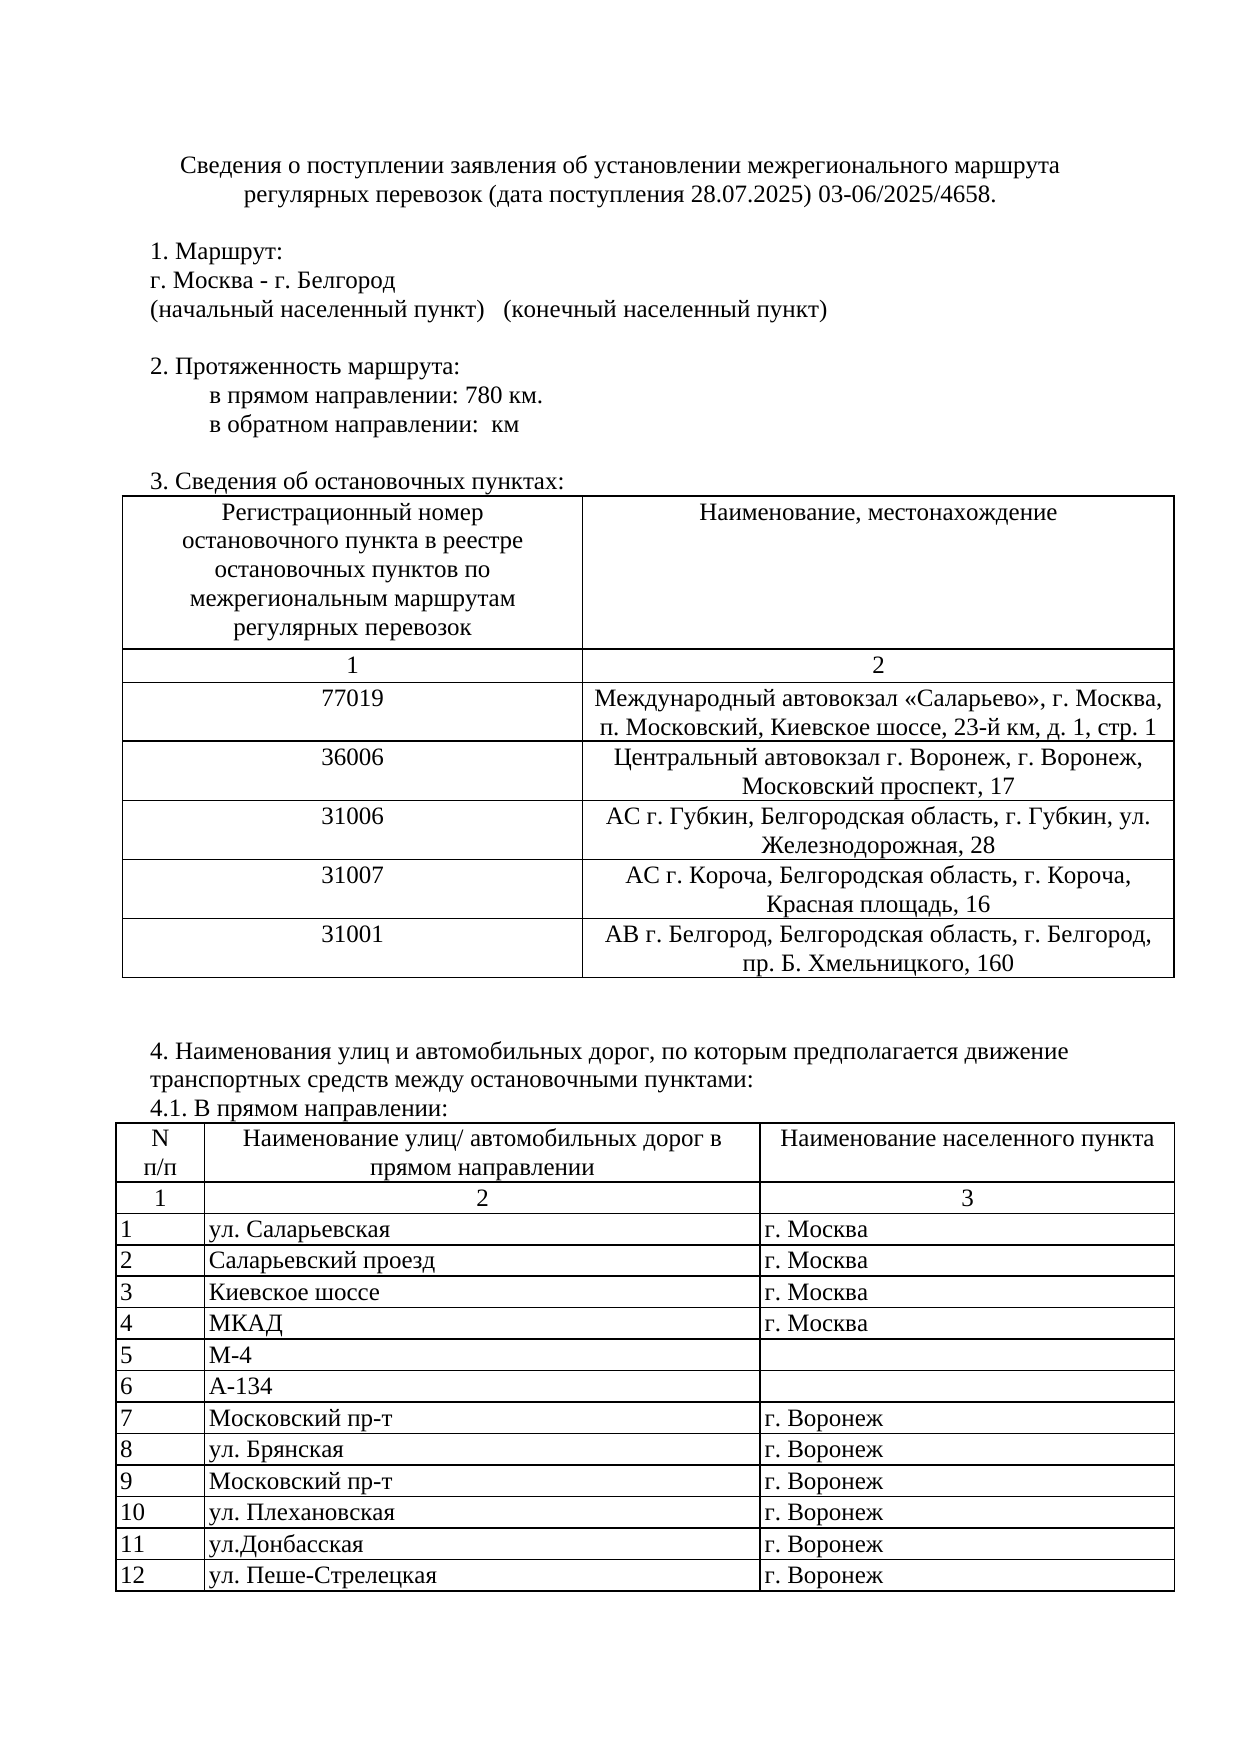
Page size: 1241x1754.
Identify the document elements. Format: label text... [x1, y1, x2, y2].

table_cell 1 [117, 1183, 204, 1212]
text 3. Сведения об остановочных пунктах: [150, 466, 1090, 495]
table_cell г. Воронеж [761, 1466, 1174, 1496]
table_cell Московский пр-т [205, 1403, 759, 1433]
table_cell 31001 [123, 919, 582, 977]
table_cell 7 [117, 1403, 204, 1433]
table_cell 6 [117, 1371, 204, 1401]
text в обратном направлении: км [150, 409, 1090, 437]
table_cell г. Воронеж [761, 1560, 1174, 1590]
table_cell ул. Брянская [205, 1434, 759, 1464]
table_header Наименование населенного пункта [761, 1124, 1174, 1181]
table_cell г. Воронеж [761, 1434, 1174, 1464]
table_cell г. Москва [761, 1308, 1174, 1338]
table_cell 2 [583, 650, 1173, 681]
table_cell 3 [117, 1277, 204, 1307]
table_cell 2 [205, 1183, 759, 1212]
table_cell 4 [117, 1308, 204, 1338]
table_header Наименование, местонахождение [583, 497, 1173, 648]
text 2. Протяженность маршрута: [150, 351, 1090, 380]
table_cell Киевское шоссе [205, 1277, 759, 1307]
table_cell МКАД [205, 1308, 759, 1338]
table_cell Центральный автовокзал г. Воронеж, г. Воронеж, Московский проспект, 17 [583, 742, 1173, 799]
text 4.1. В прямом направлении: [150, 1093, 1090, 1122]
table_header Регистрационный номер остановочного пункта в реестре остановочных пунктов по межрегиональным маршрутам регулярных перевозок [123, 497, 582, 648]
table_cell г. Москва [761, 1214, 1174, 1244]
text (начальный населенный пункт) (конечный населенный пункт) [150, 294, 1090, 322]
table_cell А-134 [205, 1371, 759, 1401]
table_cell 77019 [123, 683, 582, 740]
text 4. Наименования улиц и автомобильных дорог, по которым предполагается движение транспортных средств между остановочными пунктами: [150, 1036, 1090, 1093]
table_cell АС г. Короча, Белгородская область, г. Короча, Красная площадь, 16 [583, 860, 1173, 918]
table_cell ул. Плехановская [205, 1497, 759, 1527]
table_cell г. Воронеж [761, 1529, 1174, 1558]
table_cell М-4 [205, 1340, 759, 1370]
table_cell 1 [123, 650, 582, 681]
table_cell 9 [117, 1466, 204, 1496]
table_cell 11 [117, 1529, 204, 1558]
table_cell 1 [117, 1214, 204, 1244]
table_cell 2 [117, 1246, 204, 1275]
table_cell 36006 [123, 742, 582, 799]
table_cell 31007 [123, 860, 582, 918]
table_cell Саларьевский проезд [205, 1246, 759, 1275]
table_cell 5 [117, 1340, 204, 1370]
table_cell 12 [117, 1560, 204, 1590]
table_cell ул. Пеше-Стрелецкая [205, 1560, 759, 1590]
table_cell АВ г. Белгород, Белгородская область, г. Белгород, пр. Б. Хмельницкого, 160 [583, 919, 1173, 977]
table_cell ул. Саларьевская [205, 1214, 759, 1244]
table_cell 3 [761, 1183, 1174, 1212]
text г. Москва - г. Белгород [150, 265, 1090, 294]
table_cell г. Воронеж [761, 1403, 1174, 1433]
table_cell 10 [117, 1497, 204, 1527]
table_cell АС г. Губкин, Белгородская область, г. Губкин, ул. Железнодорожная, 28 [583, 801, 1173, 858]
table_cell [761, 1340, 1174, 1370]
text в прямом направлении: 780 км. [150, 380, 1090, 409]
table_cell 31006 [123, 801, 582, 858]
table_header N п/п [117, 1124, 204, 1181]
table_cell [761, 1371, 1174, 1401]
table_cell г. Москва [761, 1246, 1174, 1275]
table_cell г. Москва [761, 1277, 1174, 1307]
table_header Наименование улиц/ автомобильных дорог в прямом направлении [205, 1124, 759, 1181]
table_cell 8 [117, 1434, 204, 1464]
table_cell Международный автовокзал «Саларьево», г. Москва, п. Московский, Киевское шоссе, 23-й км, д. 1, стр. 1 [583, 683, 1173, 740]
table_cell Московский пр-т [205, 1466, 759, 1496]
table_cell г. Воронеж [761, 1497, 1174, 1527]
text Сведения о поступлении заявления об установлении межрегионального маршрута регулярных перевозок (дата поступления 28.07.2025) 03-06/2025/4658. [150, 150, 1090, 207]
table_cell ул.Донбасская [205, 1529, 759, 1558]
text 1. Маршрут: [150, 236, 1090, 265]
